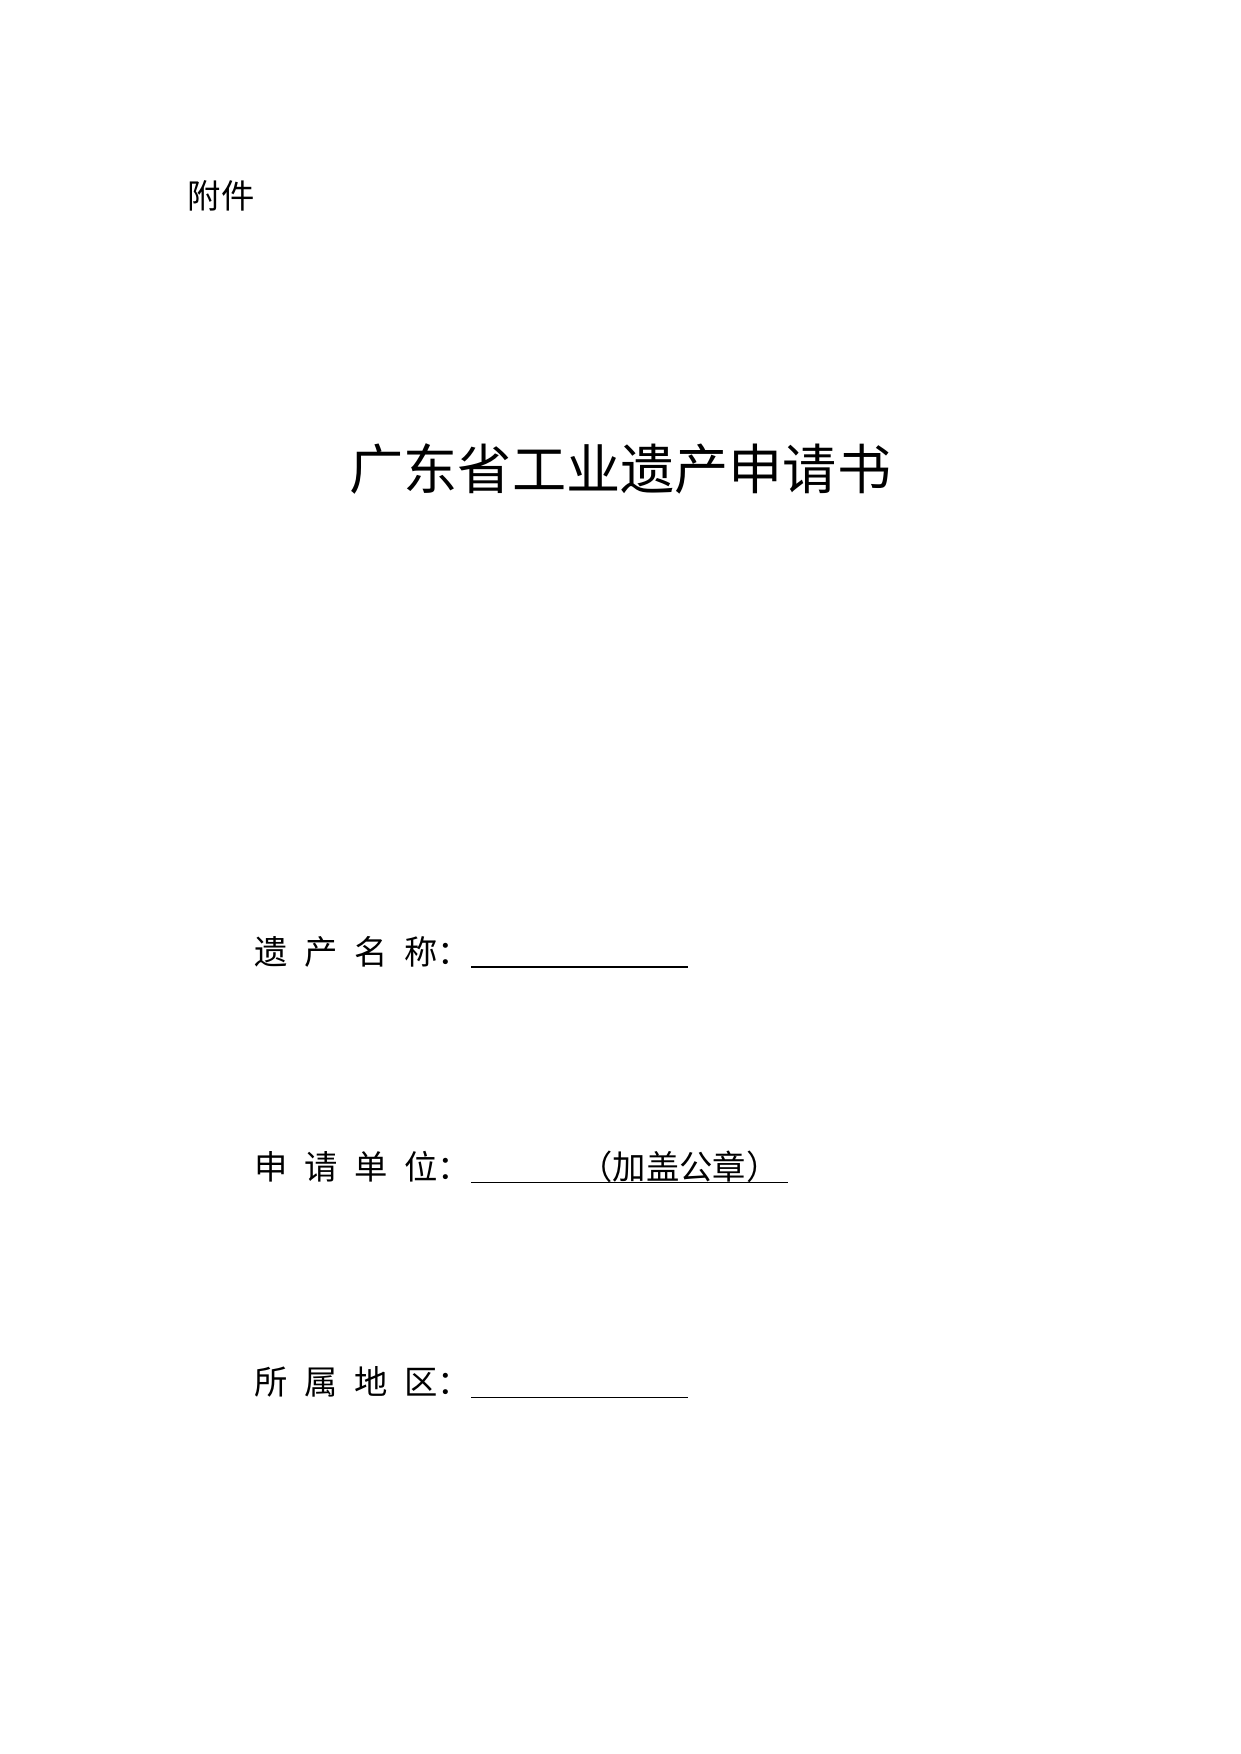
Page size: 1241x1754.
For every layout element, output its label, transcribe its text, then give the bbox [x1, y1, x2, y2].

text 广东省工业遗产申请书 [187, 417, 1053, 514]
text 申 请 单 位： （加盖公章） [187, 1132, 1053, 1197]
text 遗 产 名 称： [187, 917, 1053, 982]
text 附件 [187, 162, 1053, 227]
text 所 属 地 区： [187, 1348, 1053, 1413]
